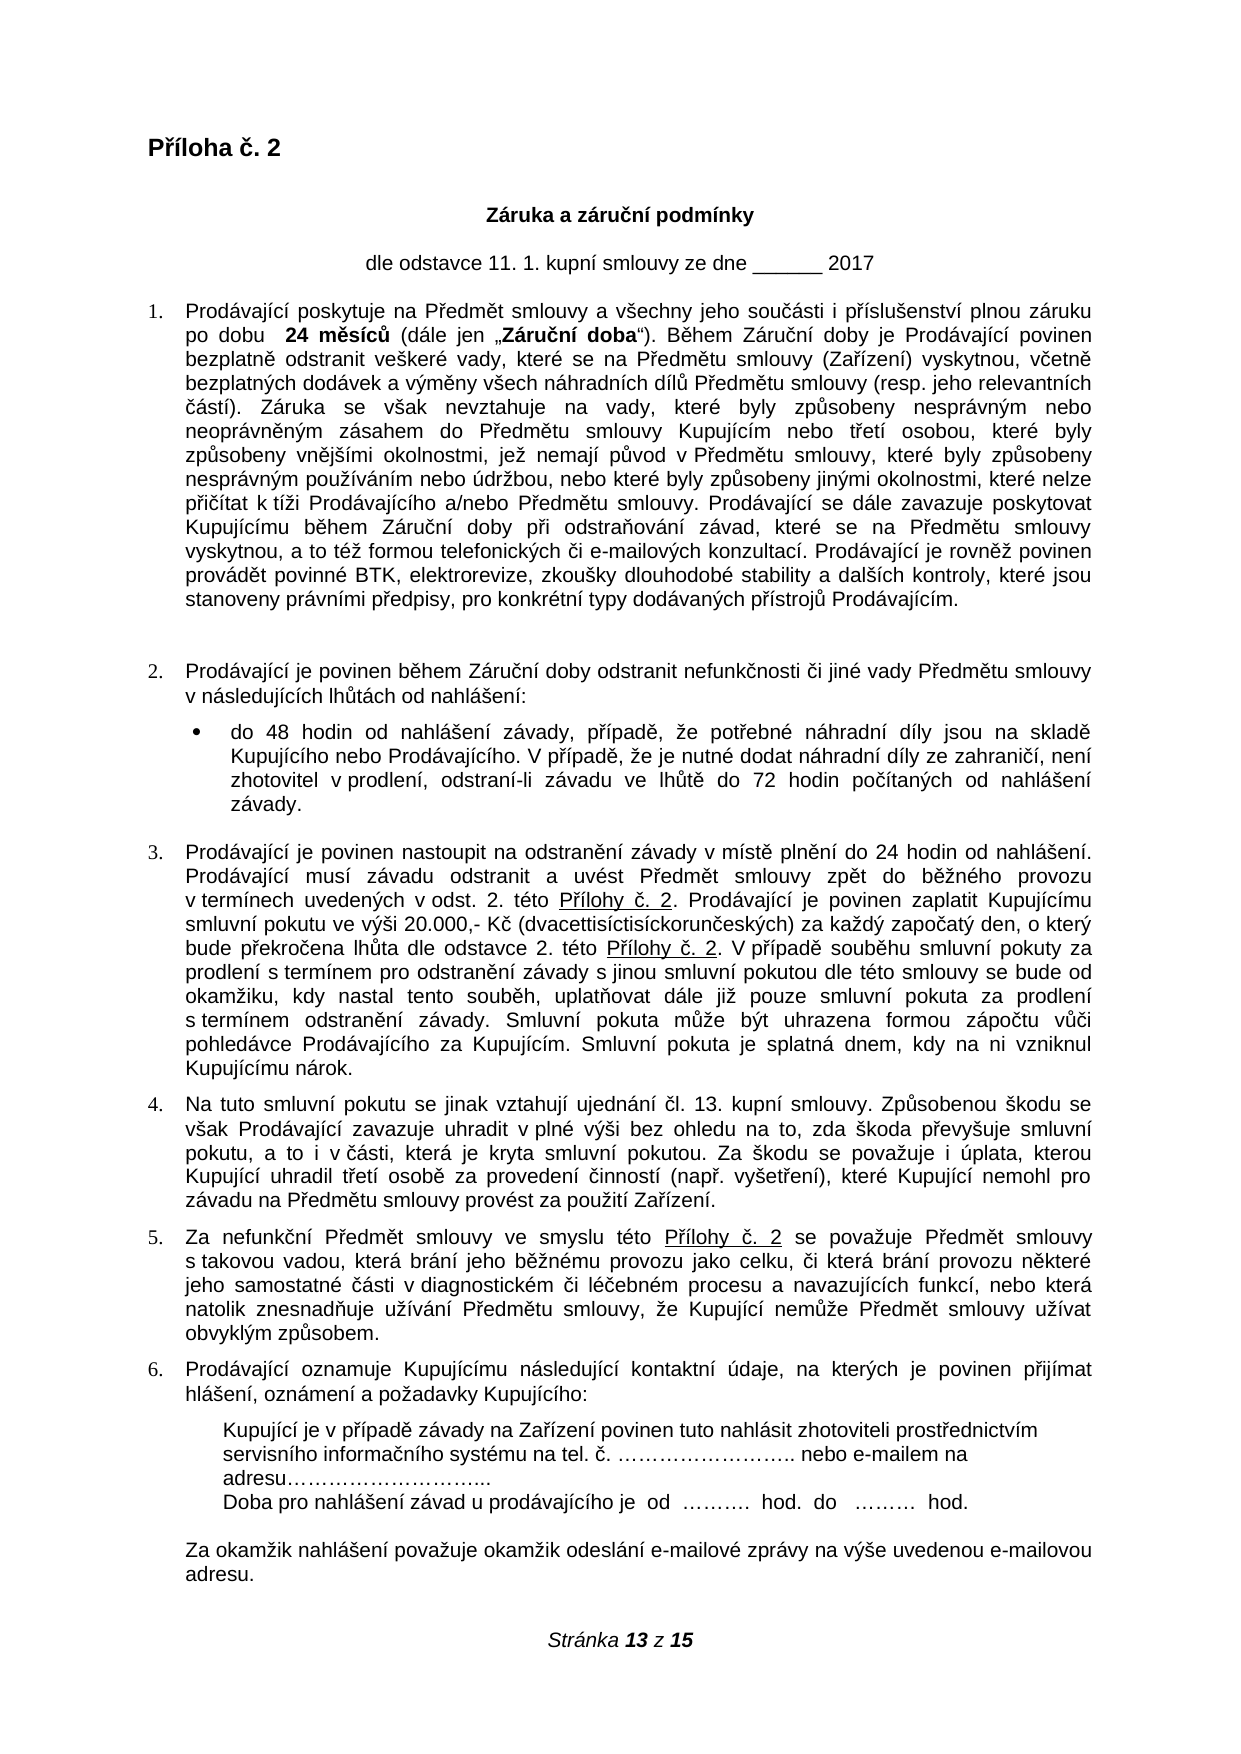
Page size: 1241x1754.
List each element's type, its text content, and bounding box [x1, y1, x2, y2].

text Kupující je v případě závady na Zařízení povinen tuto nahlásit zhotoviteli prostřednictvím servisního informačního systému na tel. č. …………………….. nebo e-mailem na adresu………………………... [223, 1418, 1093, 1490]
list Za nefunkční Předmět smlouvy ve smyslu této Přílohy č. 2 se považuje Předmět smlouvy s takovou vadou, která brání jeho běžnému provozu jako celku, či která brání provozu některé jeho samostatné části v diagnostickém či léčebném procesu a navazujících funkcí, nebo která natolik znesnadňuje užívání Předmětu smlouvy, že Kupující nemůže Předmět smlouvy užívat obvyklým způsobem. [148, 1225, 1093, 1345]
list Prodávající je povinen během Záruční doby odstranit nefunkčnosti či jiné vady Předmětu smlouvy v následujících lhůtách od nahlášení: [148, 659, 1093, 707]
text Příloha č. 2 [148, 133, 1093, 162]
text Záruka a záruční podmínky [148, 203, 1093, 227]
list do 48 hodin od nahlášení závady, případě, že potřebné náhradní díly jsou na skladě Kupujícího nebo Prodávajícího. V případě, že je nutné dodat náhradní díly ze zahraničí, není zhotovitel v prodlení, odstraní-li závadu ve lhůtě do 72 hodin počítaných od nahlášení závady. [193, 720, 1093, 816]
list Prodávající poskytuje na Předmět smlouvy a všechny jeho součásti i příslušenství plnou záruku po dobu 24 měsíců (dále jen „Záruční doba“). Během Záruční doby je Prodávající povinen bezplatně odstranit veškeré vady, které se na Předmětu smlouvy (Zařízení) vyskytnou, včetně bezplatných dodávek a výměny všech náhradních dílů Předmětu smlouvy (resp. jeho relevantních částí). Záruka se však nevztahuje na vady, které byly způsobeny nesprávným nebo neoprávněným zásahem do Předmětu smlouvy Kupujícím nebo třetí osobou, které byly způsobeny vnějšími okolnostmi, jež nemají původ v Předmětu smlouvy, které byly způsobeny nesprávným používáním nebo údržbou, nebo které byly způsobeny jinými okolnostmi, které nelze přičítat k tíži Prodávajícího a/nebo Předmětu smlouvy. Prodávající se dále zavazuje poskytovat Kupujícímu během Záruční doby při odstraňování závad, které se na Předmětu smlouvy vyskytnou, a to též formou telefonických či e-mailových konzultací. Prodávající je rovněž povinen provádět povinné BTK, elektrorevize, zkoušky dlouhodobé stability a dalších kontroly, které jsou stanoveny právními předpisy, pro konkrétní typy dodávaných přístrojů Prodávajícím. [148, 299, 1093, 610]
text Za okamžik nahlášení považuje okamžik odeslání e-mailové zprávy na výše uvedenou e-mailovou adresu. [185, 1538, 1093, 1586]
text dle odstavce 11. 1. kupní smlouvy ze dne ______ 2017 [148, 251, 1093, 275]
list Na tuto smluvní pokutu se jinak vztahují ujednání čl. 13. kupní smlouvy. Způsobenou škodu se však Prodávající zavazuje uhradit v plné výši bez ohledu na to, zda škoda převyšuje smluvní pokutu, a to i v části, která je kryta smluvní pokutou. Za škodu se považuje i úplata, kterou Kupující uhradil třetí osobě za provedení činností (např. vyšetření), které Kupující nemohl pro závadu na Předmětu smlouvy provést za použití Zařízení. [148, 1092, 1093, 1212]
list Prodávající je povinen nastoupit na odstranění závady v místě plnění do 24 hodin od nahlášení. Prodávající musí závadu odstranit a uvést Předmět smlouvy zpět do běžného provozu v termínech uvedených v odst. 2. této Přílohy č. 2. Prodávající je povinen zaplatit Kupujícímu smluvní pokutu ve výši 20.000,- Kč (dvacettisíctisíckorunčeských) za každý započatý den, o který bude překročena lhůta dle odstavce 2. této Přílohy č. 2. V případě souběhu smluvní pokuty za prodlení s termínem pro odstranění závady s jinou smluvní pokutou dle této smlouvy se bude od okamžiku, kdy nastal tento souběh, uplatňovat dále již pouze smluvní pokuta za prodlení s termínem odstranění závady. Smluvní pokuta může být uhrazena formou zápočtu vůči pohledávce Prodávajícího za Kupujícím. Smluvní pokuta je splatná dnem, kdy na ni vzniknul Kupujícímu nárok. [148, 840, 1093, 1080]
list Prodávající oznamuje Kupujícímu následující kontaktní údaje, na kterých je povinen přijímat hlášení, oznámení a požadavky Kupujícího: [148, 1357, 1093, 1405]
text Doba pro nahlášení závad u prodávajícího je od ………. hod. do ……… hod. [223, 1490, 1093, 1514]
